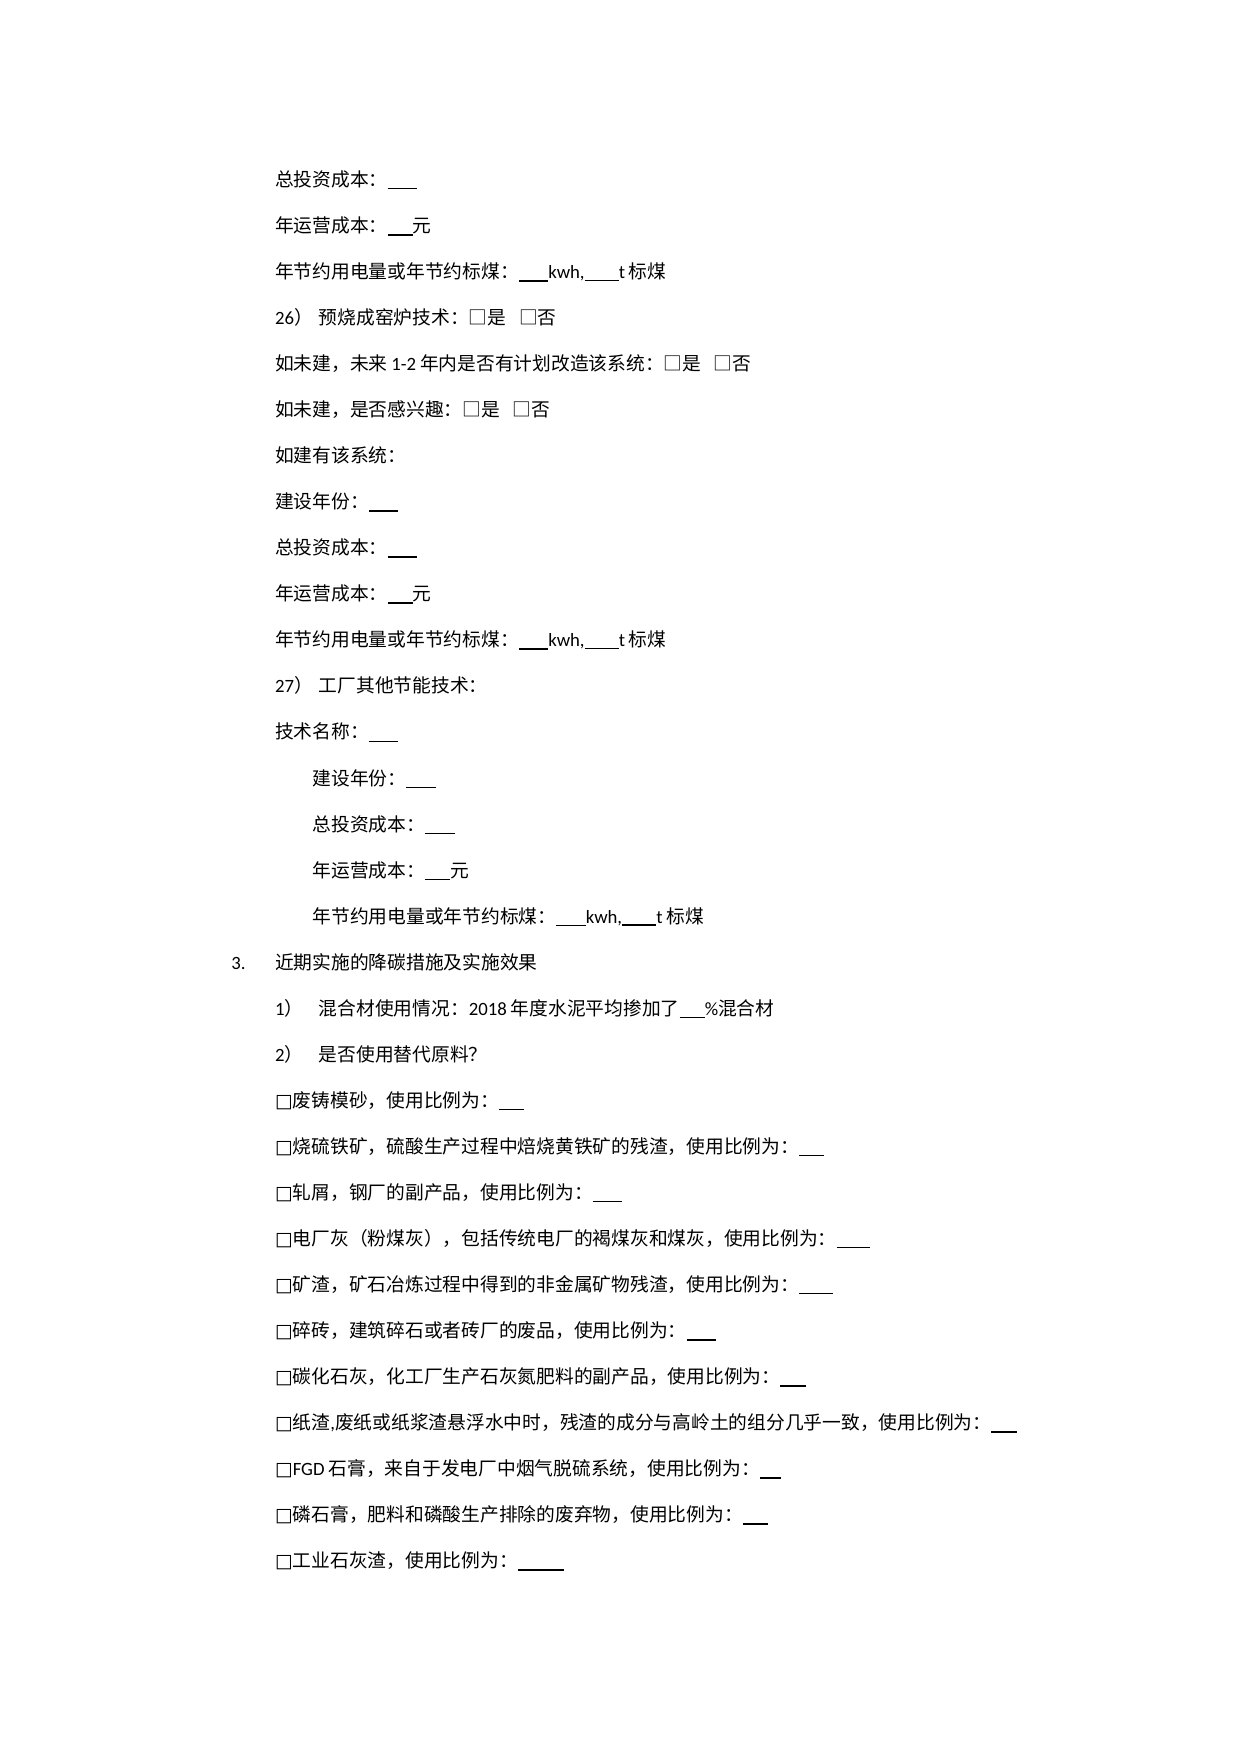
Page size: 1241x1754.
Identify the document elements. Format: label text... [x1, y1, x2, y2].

list □FGD石膏，来自于发电厂中烟气脱硫系统，使用比例为： [275, 1451, 1053, 1484]
list 总投资成本： [275, 807, 1053, 839]
list □工业石灰渣，使用比例为： [275, 1543, 1053, 1576]
list 总投资成本： [275, 530, 1053, 563]
list 近期实施的降碳措施及实施效果 [231, 945, 1053, 977]
list 年运营成本： 元 [275, 576, 1053, 609]
list 年运营成本： 元 [275, 853, 1053, 885]
list □碎砖，建筑碎石或者砖厂的废品，使用比例为： [275, 1313, 1053, 1346]
list 工厂其他节能技术： [275, 668, 1053, 701]
list □电厂灰（粉煤灰），包括传统电厂的褐煤灰和煤灰，使用比例为： [275, 1221, 1053, 1253]
list 混合材使用情况：2018年度水泥平均掺加了 %混合材 [275, 991, 1053, 1023]
list 年节约用电量或年节约标煤： kwh, t标煤 [275, 622, 1053, 655]
list □碳化石灰，化工厂生产石灰氮肥料的副产品，使用比例为： [275, 1359, 1053, 1392]
list 预烧成窑炉技术：□是 □否 [275, 300, 1053, 333]
list □磷石膏，肥料和磷酸生产排除的废弃物，使用比例为： [275, 1497, 1053, 1530]
list 如未建，是否感兴趣：□是 □否 [275, 392, 1053, 425]
list 是否使用替代原料？ [275, 1037, 1053, 1069]
list □废铸模砂，使用比例为： [275, 1083, 1053, 1115]
list 技术名称： [275, 714, 1053, 747]
list 如建有该系统： [275, 438, 1053, 471]
list 如未建，未来1-2年内是否有计划改造该系统：□是 □否 [275, 346, 1053, 379]
list 年节约用电量或年节约标煤： kwh, t标煤 [275, 899, 1053, 931]
list 建设年份： [275, 761, 1053, 793]
list 建设年份： [275, 484, 1053, 517]
list 总投资成本： [275, 162, 1053, 194]
list 年节约用电量或年节约标煤： kwh, t标煤 [275, 254, 1053, 287]
list □烧硫铁矿，硫酸生产过程中焙烧黄铁矿的残渣，使用比例为： [275, 1129, 1053, 1161]
list 年运营成本： 元 [275, 208, 1053, 241]
list □矿渣，矿石冶炼过程中得到的非金属矿物残渣，使用比例为： [275, 1267, 1053, 1299]
list □纸渣,废纸或纸浆渣悬浮水中时，残渣的成分与高岭土的组分几乎一致，使用比例为： [275, 1405, 1053, 1438]
list □轧屑，钢厂的副产品，使用比例为： [275, 1175, 1053, 1207]
